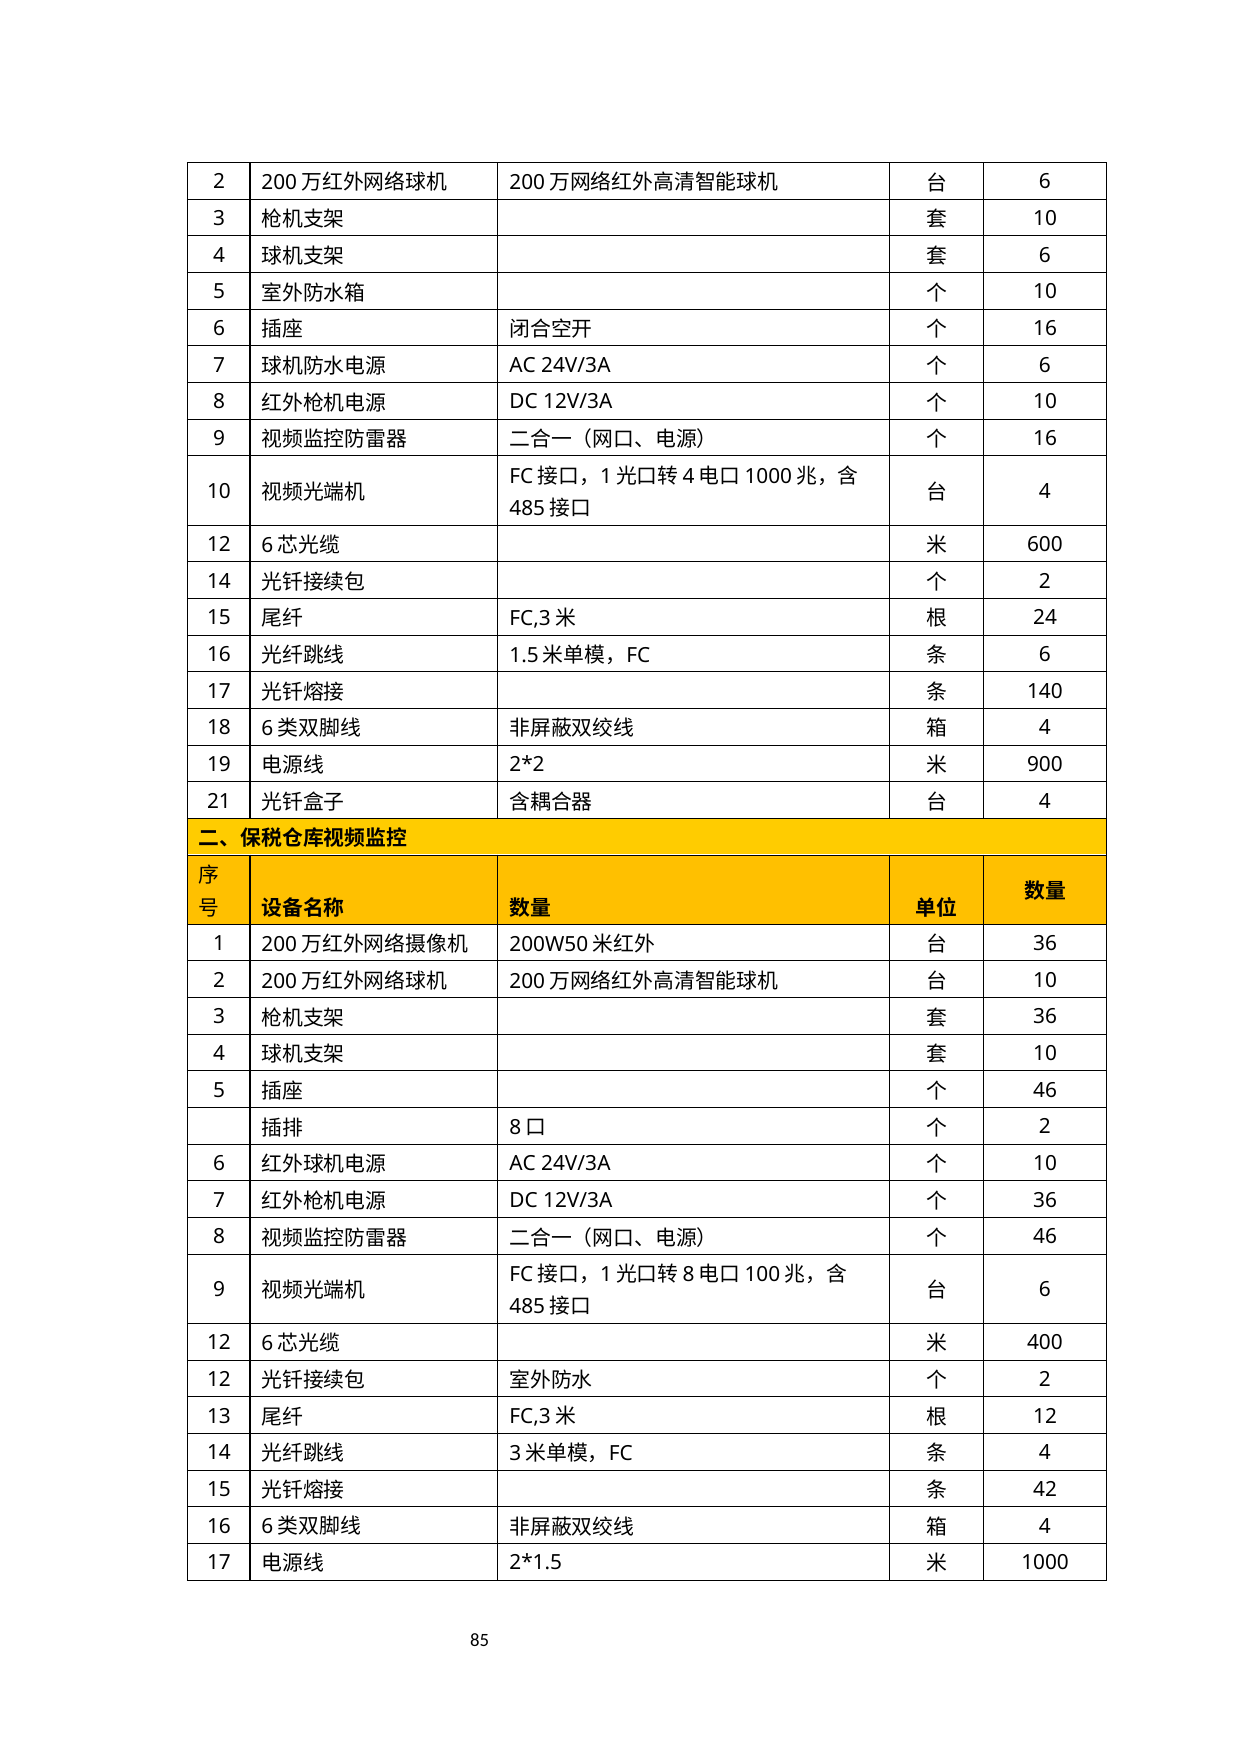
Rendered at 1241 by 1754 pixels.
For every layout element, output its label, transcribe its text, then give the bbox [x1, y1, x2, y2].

table_cell 4 [984, 709, 1106, 744]
table_cell [498, 200, 889, 235]
table_cell [498, 672, 889, 708]
table_cell 15 [188, 599, 249, 634]
table_cell 个 [890, 562, 983, 598]
table_cell 17 [188, 1544, 249, 1579]
table_cell [498, 273, 889, 309]
table_cell [498, 562, 889, 598]
table_cell 条 [890, 1434, 983, 1469]
table_cell 米 [890, 1544, 983, 1579]
table_cell 视频监控防雷器 [251, 420, 497, 455]
table_cell 2 [984, 1361, 1106, 1396]
table_cell 400 [984, 1324, 1106, 1359]
table_cell 1.5米单模，FC [498, 636, 889, 671]
table_cell 视频光端机 [251, 1255, 497, 1323]
table_cell 46 [984, 1218, 1106, 1254]
table_cell 台 [890, 163, 983, 199]
table_cell 尾纤 [251, 1397, 497, 1433]
table_cell 14 [188, 1434, 249, 1469]
table_cell 2 [984, 1108, 1106, 1144]
table_cell 24 [984, 599, 1106, 634]
table_cell 10 [984, 1145, 1106, 1180]
table_cell 200万红外网络球机 [251, 163, 497, 199]
table_cell 电源线 [251, 1544, 497, 1579]
table_cell 21 [188, 782, 249, 818]
table_cell 6 [984, 346, 1106, 382]
table_cell 200万网络红外高清智能球机 [498, 163, 889, 199]
table_cell 4 [188, 1035, 249, 1070]
table_cell 12 [188, 1324, 249, 1359]
table_cell 17 [188, 672, 249, 708]
table_cell DC 12V/3A [498, 1181, 889, 1217]
table_cell [498, 1035, 889, 1070]
table_cell 条 [890, 672, 983, 708]
table_cell 非屏蔽双绞线 [498, 709, 889, 744]
table_cell 个 [890, 273, 983, 309]
table_cell 台 [890, 456, 983, 524]
table_cell 个 [890, 1218, 983, 1254]
table_cell 个 [890, 1361, 983, 1396]
table_cell 球机支架 [251, 236, 497, 272]
table_cell 7 [188, 346, 249, 382]
table_cell 36 [984, 1181, 1106, 1217]
table_cell FC,3米 [498, 599, 889, 634]
table_cell 数量 [984, 856, 1106, 924]
table_cell 6 [984, 236, 1106, 272]
table_cell 46 [984, 1071, 1106, 1107]
table_cell 12 [188, 526, 249, 561]
table_cell 600 [984, 526, 1106, 561]
table_cell 3米单模，FC [498, 1434, 889, 1469]
table_cell 个 [890, 1181, 983, 1217]
table_cell 套 [890, 1035, 983, 1070]
table_cell 6 [984, 163, 1106, 199]
table_cell 42 [984, 1471, 1106, 1506]
table_cell 光纤跳线 [251, 636, 497, 671]
table_cell 个 [890, 383, 983, 419]
table_cell 10 [188, 456, 249, 524]
table_cell [188, 1108, 249, 1144]
table_cell 9 [188, 1255, 249, 1323]
table_cell 900 [984, 746, 1106, 781]
table_cell [498, 526, 889, 561]
table_cell 8 [188, 383, 249, 419]
table_cell 米 [890, 526, 983, 561]
table_cell [498, 1471, 889, 1506]
table_cell 个 [890, 1108, 983, 1144]
table_cell [498, 1071, 889, 1107]
table_cell 视频光端机 [251, 456, 497, 524]
table_cell 6芯光缆 [251, 526, 497, 561]
table_cell 米 [890, 1324, 983, 1359]
table_cell 16 [188, 636, 249, 671]
table_cell 10 [984, 383, 1106, 419]
table_cell 36 [984, 925, 1106, 960]
table_cell 36 [984, 998, 1106, 1034]
table_cell 尾纤 [251, 599, 497, 634]
table_cell 台 [890, 961, 983, 997]
table_cell 200W50米红外 [498, 925, 889, 960]
table_cell 16 [984, 310, 1106, 345]
table_cell 箱 [890, 709, 983, 744]
table_cell FC接口，1光口转4电口1000兆，含485接口 [498, 456, 889, 524]
table_cell 10 [984, 273, 1106, 309]
table_cell 1 [188, 925, 249, 960]
table_cell 200万网络红外高清智能球机 [498, 961, 889, 997]
table_cell 15 [188, 1471, 249, 1506]
table_cell 12 [984, 1397, 1106, 1433]
table_cell 个 [890, 1145, 983, 1180]
table_cell 枪机支架 [251, 200, 497, 235]
table_cell 1000 [984, 1544, 1106, 1579]
table_cell 8口 [498, 1108, 889, 1144]
table_cell 6类双脚线 [251, 709, 497, 744]
table_cell AC 24V/3A [498, 1145, 889, 1180]
table_cell AC 24V/3A [498, 346, 889, 382]
table_cell 条 [890, 636, 983, 671]
table_cell 140 [984, 672, 1106, 708]
table_cell 2 [188, 961, 249, 997]
table_cell 光钎接续包 [251, 1361, 497, 1396]
table_cell 条 [890, 1471, 983, 1506]
table_cell 含耦合器 [498, 782, 889, 818]
table_cell 200万红外网络摄像机 [251, 925, 497, 960]
table_cell 电源线 [251, 746, 497, 781]
table_cell 光钎熔接 [251, 1471, 497, 1506]
table_cell 箱 [890, 1507, 983, 1543]
table_cell 3 [188, 998, 249, 1034]
table_cell 台 [890, 1255, 983, 1323]
table_cell 10 [984, 200, 1106, 235]
table_cell 套 [890, 200, 983, 235]
table_cell 根 [890, 599, 983, 634]
table_cell 序号 [188, 856, 249, 924]
table_cell 4 [984, 1507, 1106, 1543]
table_cell 18 [188, 709, 249, 744]
table_cell 插排 [251, 1108, 497, 1144]
table_cell 2*2 [498, 746, 889, 781]
table_cell 数量 [498, 856, 889, 924]
table_cell 光钎熔接 [251, 672, 497, 708]
table_cell 光钎接续包 [251, 562, 497, 598]
table_cell 台 [890, 925, 983, 960]
table_cell 4 [984, 1434, 1106, 1469]
table_cell 13 [188, 1397, 249, 1433]
table_cell 10 [984, 961, 1106, 997]
table_cell 4 [188, 236, 249, 272]
table_cell 单位 [890, 856, 983, 924]
table_cell 非屏蔽双绞线 [498, 1507, 889, 1543]
table_cell 个 [890, 420, 983, 455]
table_cell 红外枪机电源 [251, 1181, 497, 1217]
table_cell 2 [188, 163, 249, 199]
table_cell 套 [890, 998, 983, 1034]
table_cell 5 [188, 273, 249, 309]
table_cell 200万红外网络球机 [251, 961, 497, 997]
table_cell 6 [984, 1255, 1106, 1323]
table_cell 根 [890, 1397, 983, 1433]
table_cell 5 [188, 1071, 249, 1107]
table_cell 红外球机电源 [251, 1145, 497, 1180]
table_cell 10 [984, 1035, 1106, 1070]
table_cell 2*1.5 [498, 1544, 889, 1579]
table_cell 光钎盒子 [251, 782, 497, 818]
table_cell [498, 998, 889, 1034]
table_cell 插座 [251, 310, 497, 345]
table_cell FC,3米 [498, 1397, 889, 1433]
table_cell 6 [188, 1145, 249, 1180]
table_cell 9 [188, 420, 249, 455]
table_cell 19 [188, 746, 249, 781]
table_cell 视频监控防雷器 [251, 1218, 497, 1254]
table_cell 二合一（网口、电源） [498, 1218, 889, 1254]
table_cell 红外枪机电源 [251, 383, 497, 419]
table_cell 4 [984, 782, 1106, 818]
table_cell 16 [984, 420, 1106, 455]
table_cell 3 [188, 200, 249, 235]
table_cell 个 [890, 1071, 983, 1107]
table_cell 台 [890, 782, 983, 818]
table_cell 枪机支架 [251, 998, 497, 1034]
table_cell 2 [984, 562, 1106, 598]
table_cell 7 [188, 1181, 249, 1217]
table_cell 二、保税仓库视频监控 [188, 819, 1106, 854]
table_cell 室外防水 [498, 1361, 889, 1396]
table_cell 球机防水电源 [251, 346, 497, 382]
table_cell 球机支架 [251, 1035, 497, 1070]
table_cell 插座 [251, 1071, 497, 1107]
table_cell 二合一（网口、电源） [498, 420, 889, 455]
table_cell FC接口，1光口转8电口100兆，含485接口 [498, 1255, 889, 1323]
table_cell 14 [188, 562, 249, 598]
table_cell [498, 1324, 889, 1359]
table_cell 4 [984, 456, 1106, 524]
table_cell DC 12V/3A [498, 383, 889, 419]
table_cell 闭合空开 [498, 310, 889, 345]
table_cell 6 [188, 310, 249, 345]
table_cell 6类双脚线 [251, 1507, 497, 1543]
table_cell 光纤跳线 [251, 1434, 497, 1469]
table_cell 米 [890, 746, 983, 781]
table_cell 12 [188, 1361, 249, 1396]
table_cell 个 [890, 310, 983, 345]
table_cell 设备名称 [251, 856, 497, 924]
table_cell 室外防水箱 [251, 273, 497, 309]
table_cell 16 [188, 1507, 249, 1543]
table_cell 个 [890, 346, 983, 382]
table_cell 套 [890, 236, 983, 272]
table_cell 6 [984, 636, 1106, 671]
table_cell [498, 236, 889, 272]
table_cell 8 [188, 1218, 249, 1254]
table_cell 6芯光缆 [251, 1324, 497, 1359]
